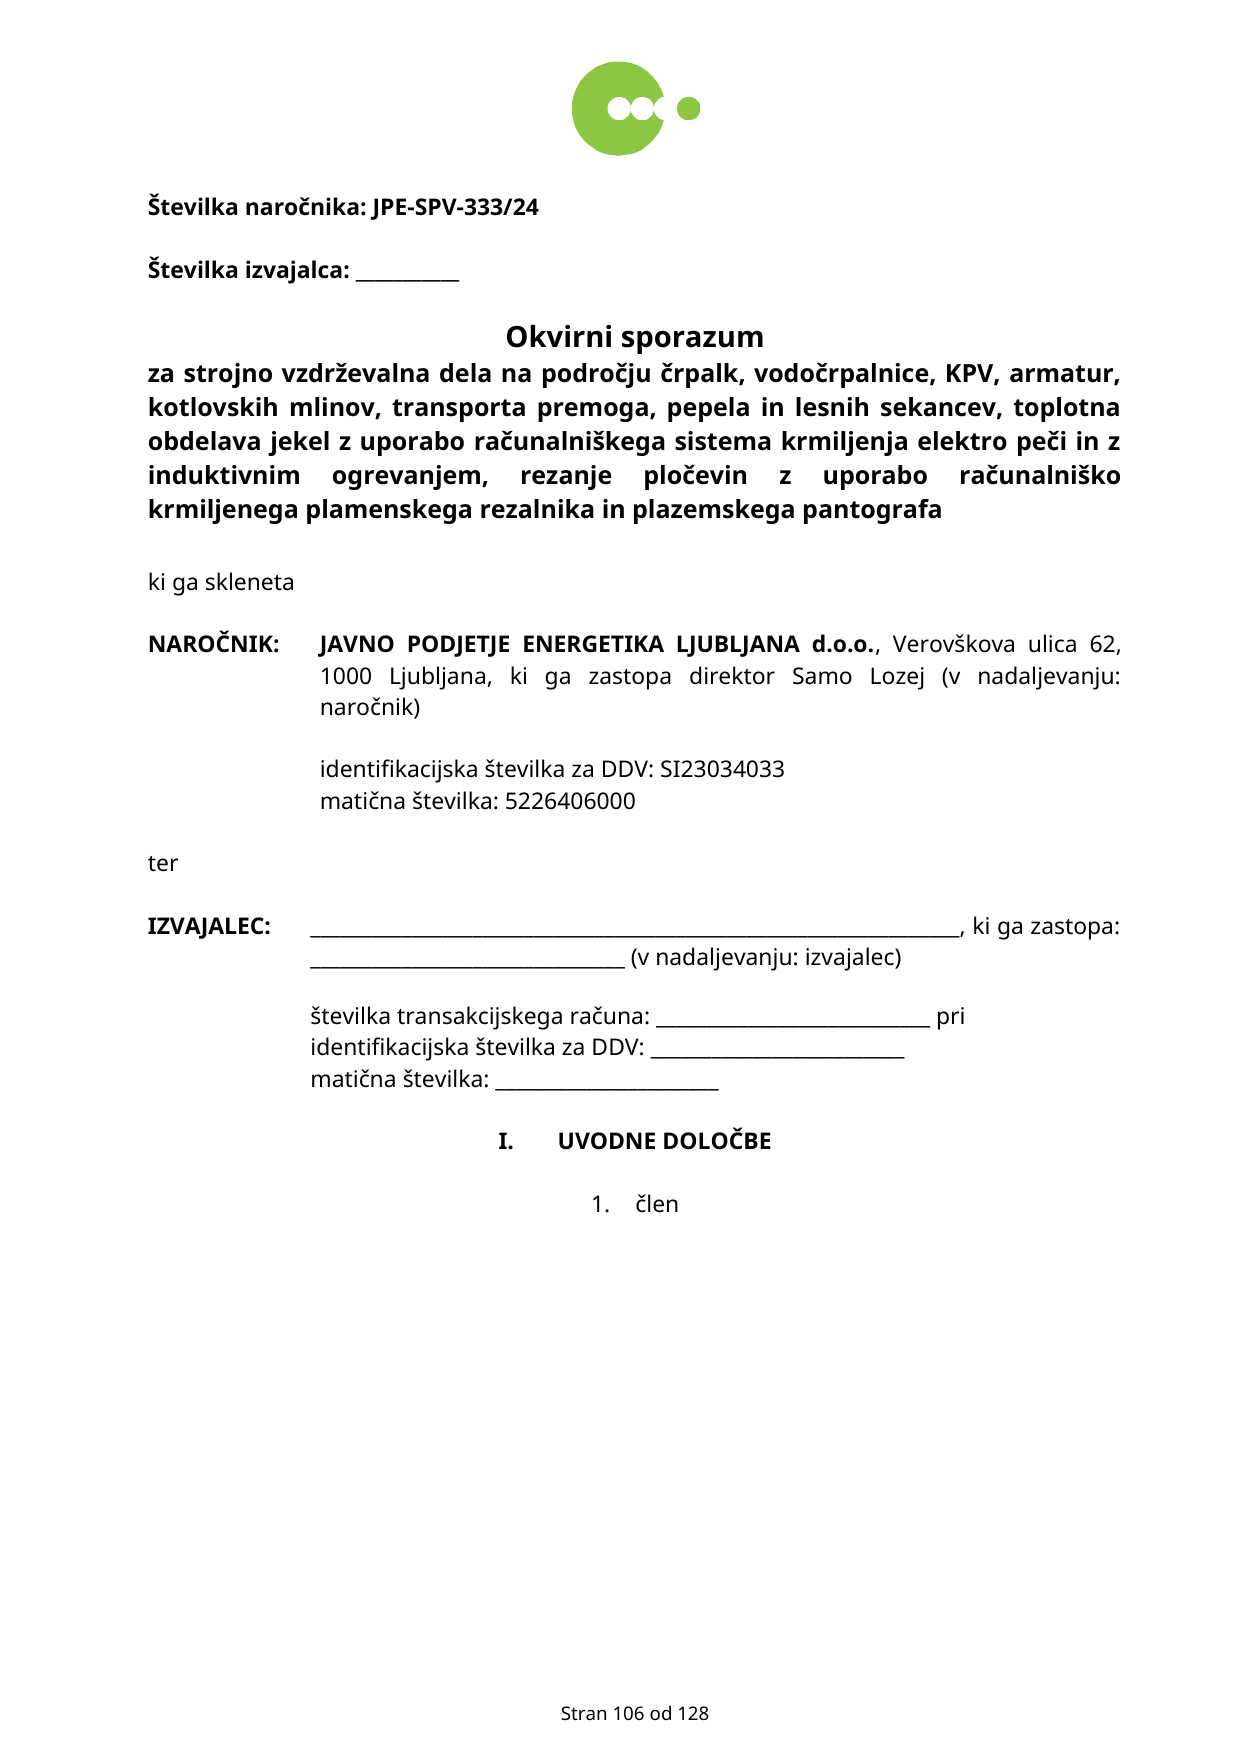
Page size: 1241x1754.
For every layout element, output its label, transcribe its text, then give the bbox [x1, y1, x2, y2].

text NAROČNIK: JAVNO PODJETJE ENERGETIKA LJUBLJANA d.o.o., Verovškova ulica 62, 1000 Ljubljana, ki ga zastopa direktor Samo Lozej (v nadaljevanju: naročnik) [148, 628, 1122, 722]
list člen [148, 1188, 1122, 1219]
text ki ga skleneta [148, 566, 1122, 597]
text številka transakcijskega računa: ___________________________ pri [310, 1000, 1122, 1031]
list UVODNE DOLOČBE [148, 1125, 1122, 1156]
text Številka naročnika: JPE-SPV-333/24 [148, 191, 1122, 222]
text identifikacijska številka za DDV: _________________________ [310, 1031, 1122, 1063]
text IZVAJALEC: ________________________________________________________________, ki ga zastopa: _______________________________ (v nadaljevanju: izvajalec) [148, 909, 1122, 972]
text za strojno vzdrževalna dela na področju črpalk, vodočrpalnice, KPV, armatur, kotlovskih mlinov, transporta premoga, pepela in lesnih sekancev, toplotna obdelava jekel z uporabo računalniškega sistema krmiljenja elektro peči in z induktivnim ogrevanjem, rezanje pločevin z uporabo računalniško krmiljenega plamenskega rezalnika in plazemskega pantografa [148, 356, 1122, 526]
text matična številka: 5226406000 [319, 784, 1122, 816]
text identifikacijska številka za DDV: SI23034033 [319, 753, 1122, 784]
text ter [148, 847, 1122, 878]
text Številka izvajalca: ___________ [148, 254, 1122, 285]
text matična številka: ______________________ [310, 1063, 1122, 1094]
text Okvirni sporazum [148, 316, 1122, 356]
